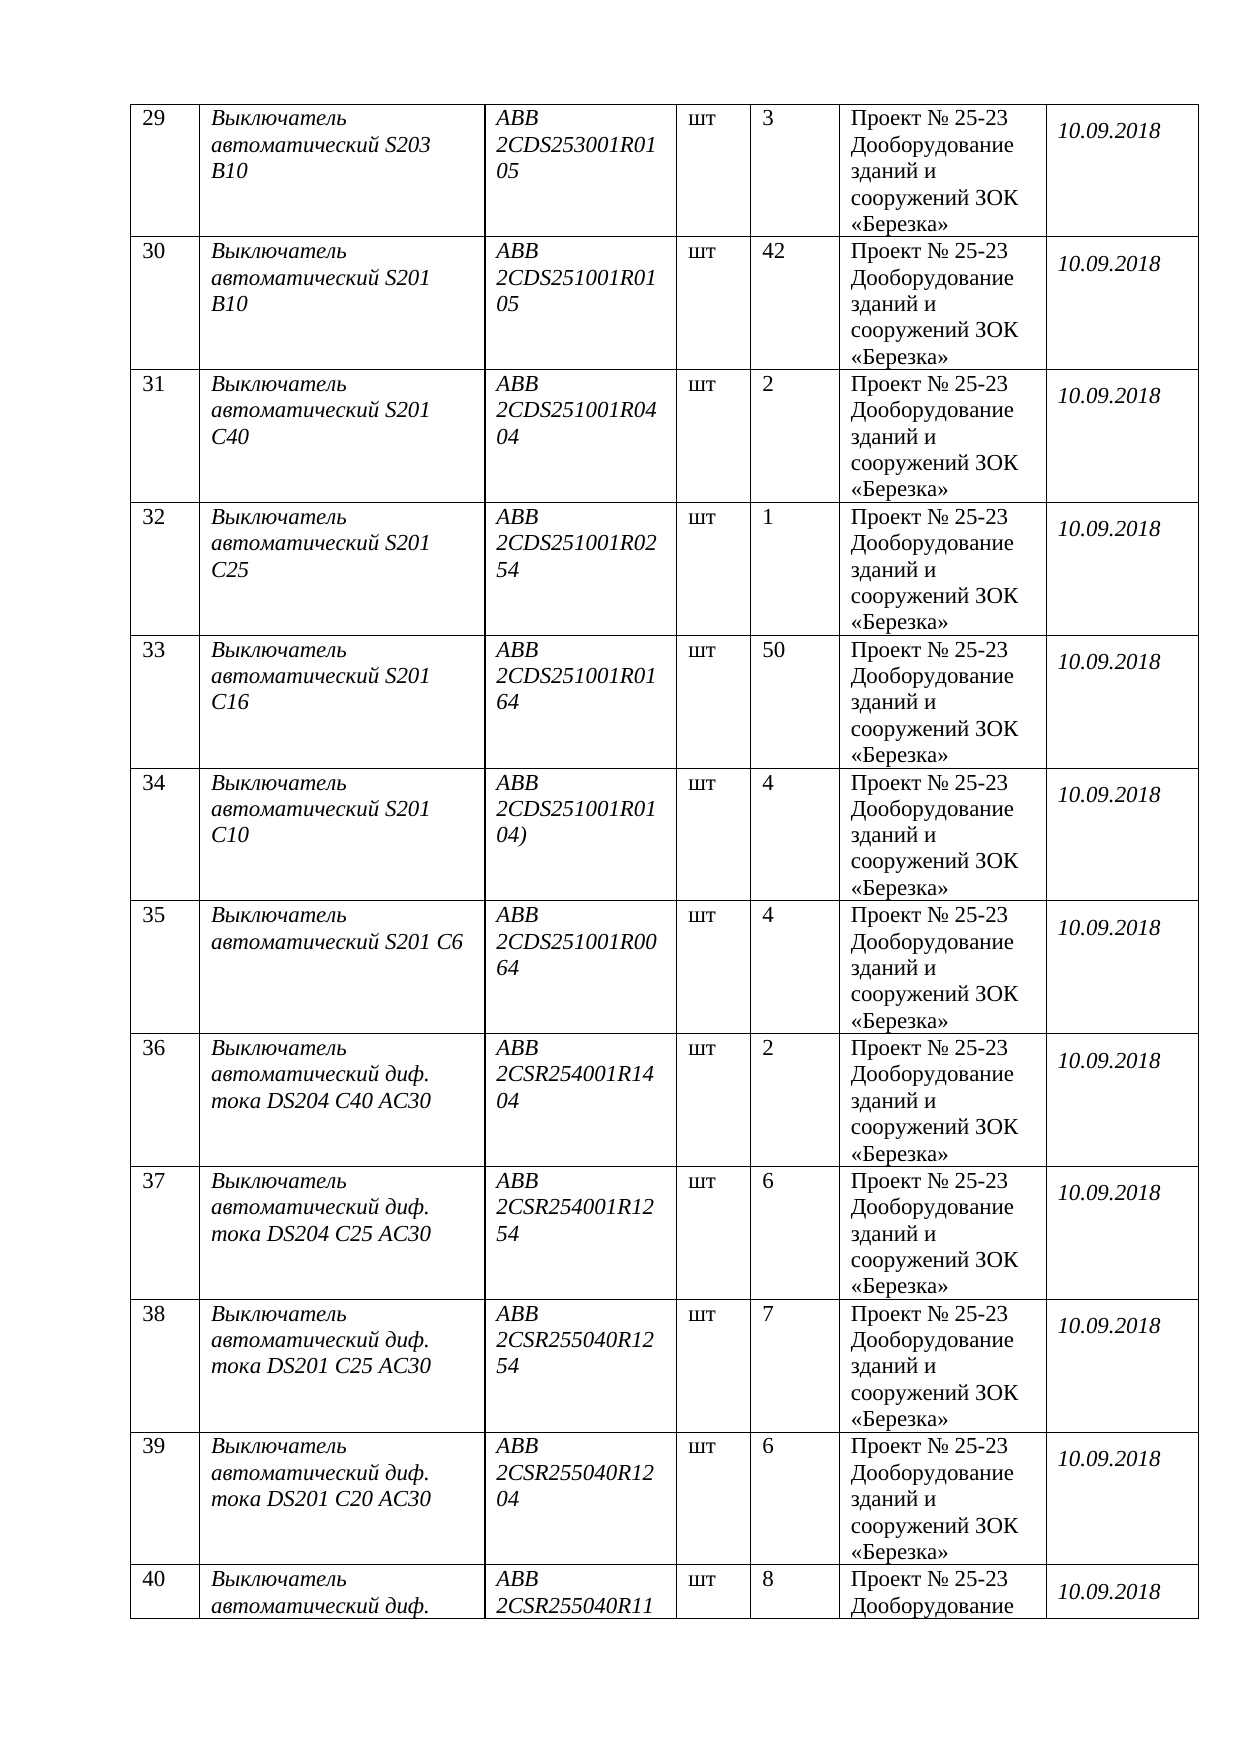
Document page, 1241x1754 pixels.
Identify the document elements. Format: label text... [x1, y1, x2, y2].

table_cell Проект № 25-23 Дооборудование зданий и сооружений ЗОК «Березка» [840, 769, 1046, 900]
table_cell 10.09.2018 [1047, 1034, 1198, 1166]
table_cell Выключатель автоматический диф. тока DS201 С20 АС30 [200, 1433, 484, 1564]
table_cell 2 [751, 1034, 839, 1166]
table_cell [131, 769, 199, 900]
table_cell [131, 503, 199, 635]
table_cell 10.09.2018 [1047, 237, 1198, 369]
table_cell [131, 105, 199, 236]
table_cell Выключатель автоматический S203 В10 [200, 105, 484, 236]
table_cell шт [677, 1034, 750, 1166]
table_cell шт [677, 237, 750, 369]
table_cell [131, 1167, 199, 1299]
table_cell [131, 636, 199, 767]
table_cell Проект № 25-23 Дооборудование зданий и сооружений ЗОК «Березка» [840, 1300, 1046, 1432]
table_cell [131, 370, 199, 502]
table_cell Выключатель автоматический S201 С25 [200, 503, 484, 635]
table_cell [840, 105, 1046, 236]
table_cell шт [677, 901, 750, 1033]
table_cell Выключатель автоматический S201 В10 [200, 237, 484, 369]
table_cell [131, 1433, 199, 1564]
table_cell 10.09.2018 [1047, 370, 1198, 502]
table_cell ABB 2CDS251001R0254 [486, 503, 676, 635]
table_cell 10.09.2018 [1047, 636, 1198, 767]
table_cell шт [677, 370, 750, 502]
table_cell ABB 2CDS253001R0105 [486, 105, 676, 236]
table_cell [131, 1565, 199, 1618]
table_cell шт [677, 1565, 750, 1618]
table_cell 8 [751, 1565, 839, 1618]
table_cell ABB 2CSR255040R1104 [486, 1565, 676, 1618]
table_cell 10.09.2018 [1047, 1565, 1198, 1618]
table_cell 10.09.2018 [1047, 769, 1198, 900]
table_cell шт [677, 636, 750, 767]
table_cell 10.09.2018 [1047, 503, 1198, 635]
table_cell Проект № 25-23 Дооборудование зданий и сооружений ЗОК «Березка» [840, 503, 1046, 635]
table_cell Выключатель автоматический диф. тока DS204 С25 АС30 [200, 1167, 484, 1299]
table_cell Проект № 25-23 Дооборудование зданий и сооружений ЗОК «Березка» [840, 636, 1046, 767]
table_cell ABB 2CDS251001R0105 [486, 237, 676, 369]
table_cell шт [677, 503, 750, 635]
table_cell Проект № 25-23 Дооборудование зданий и сооружений ЗОК «Березка» [840, 370, 1046, 502]
table_cell ABB 2CDS251001R0164 [486, 636, 676, 767]
table_cell 10.09.2018 [1047, 1433, 1198, 1564]
table_cell ABB 2CDS251001R0104) [486, 769, 676, 900]
table_cell Выключатель автоматический S201 С40 [200, 370, 484, 502]
table_cell ABB 2CSR254001R1404 [486, 1034, 676, 1166]
table_cell Проект № 25-23 Дооборудование зданий и сооружений ЗОК «Березка» [840, 901, 1046, 1033]
table_cell Выключатель автоматический диф. тока DS201 С25 АС30 [200, 1300, 484, 1432]
table_cell ABB 2CDS251001R0064 [486, 901, 676, 1033]
table_cell ABB 2CSR255040R1254 [486, 1300, 676, 1432]
table_cell Проект № 25-23 Дооборудование зданий и сооружений ЗОК «Березка» [840, 1167, 1046, 1299]
table_cell Выключатель автоматический S201 С6 [200, 901, 484, 1033]
table_cell шт [677, 1433, 750, 1564]
table_cell [131, 901, 199, 1033]
table_cell ABB 2CDS251001R0404 [486, 370, 676, 502]
table_cell ABB 2CSR255040R1204 [486, 1433, 676, 1564]
table_cell 10.09.2018 [1047, 1300, 1198, 1432]
table_cell Выключатель автоматический S201 С10 [200, 769, 484, 900]
table_cell 10.09.2018 [1047, 901, 1198, 1033]
table_cell Выключатель автоматический S201 С16 [200, 636, 484, 767]
table_cell шт [677, 769, 750, 900]
table_cell 1 [751, 503, 839, 635]
table_cell 42 [751, 237, 839, 369]
table_cell шт [677, 1300, 750, 1432]
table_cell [840, 1433, 1046, 1564]
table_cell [840, 1565, 1046, 1618]
table_cell Проект № 25-23 Дооборудование зданий и сооружений ЗОК «Березка» [840, 1034, 1046, 1166]
table_cell 2 [751, 370, 839, 502]
table_cell 4 [751, 901, 839, 1033]
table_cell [840, 237, 1046, 369]
table_cell ABB 2CSR254001R1254 [486, 1167, 676, 1299]
table_cell 3 [751, 105, 839, 236]
table_cell [131, 1034, 199, 1166]
table_cell Выключатель автоматический диф. тока DS204 С40 АС30 [200, 1034, 484, 1166]
table_cell 10.09.2018 [1047, 1167, 1198, 1299]
table_cell 6 [751, 1167, 839, 1299]
table_cell [131, 237, 199, 369]
table_cell [131, 1300, 199, 1432]
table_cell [200, 1565, 484, 1618]
table_cell шт [677, 1167, 750, 1299]
table_cell 10.09.2018 [1047, 105, 1198, 236]
table_cell 6 [751, 1433, 839, 1564]
table_cell 7 [751, 1300, 839, 1432]
table_cell 4 [751, 769, 839, 900]
table_cell 50 [751, 636, 839, 767]
table_cell шт [677, 105, 750, 236]
